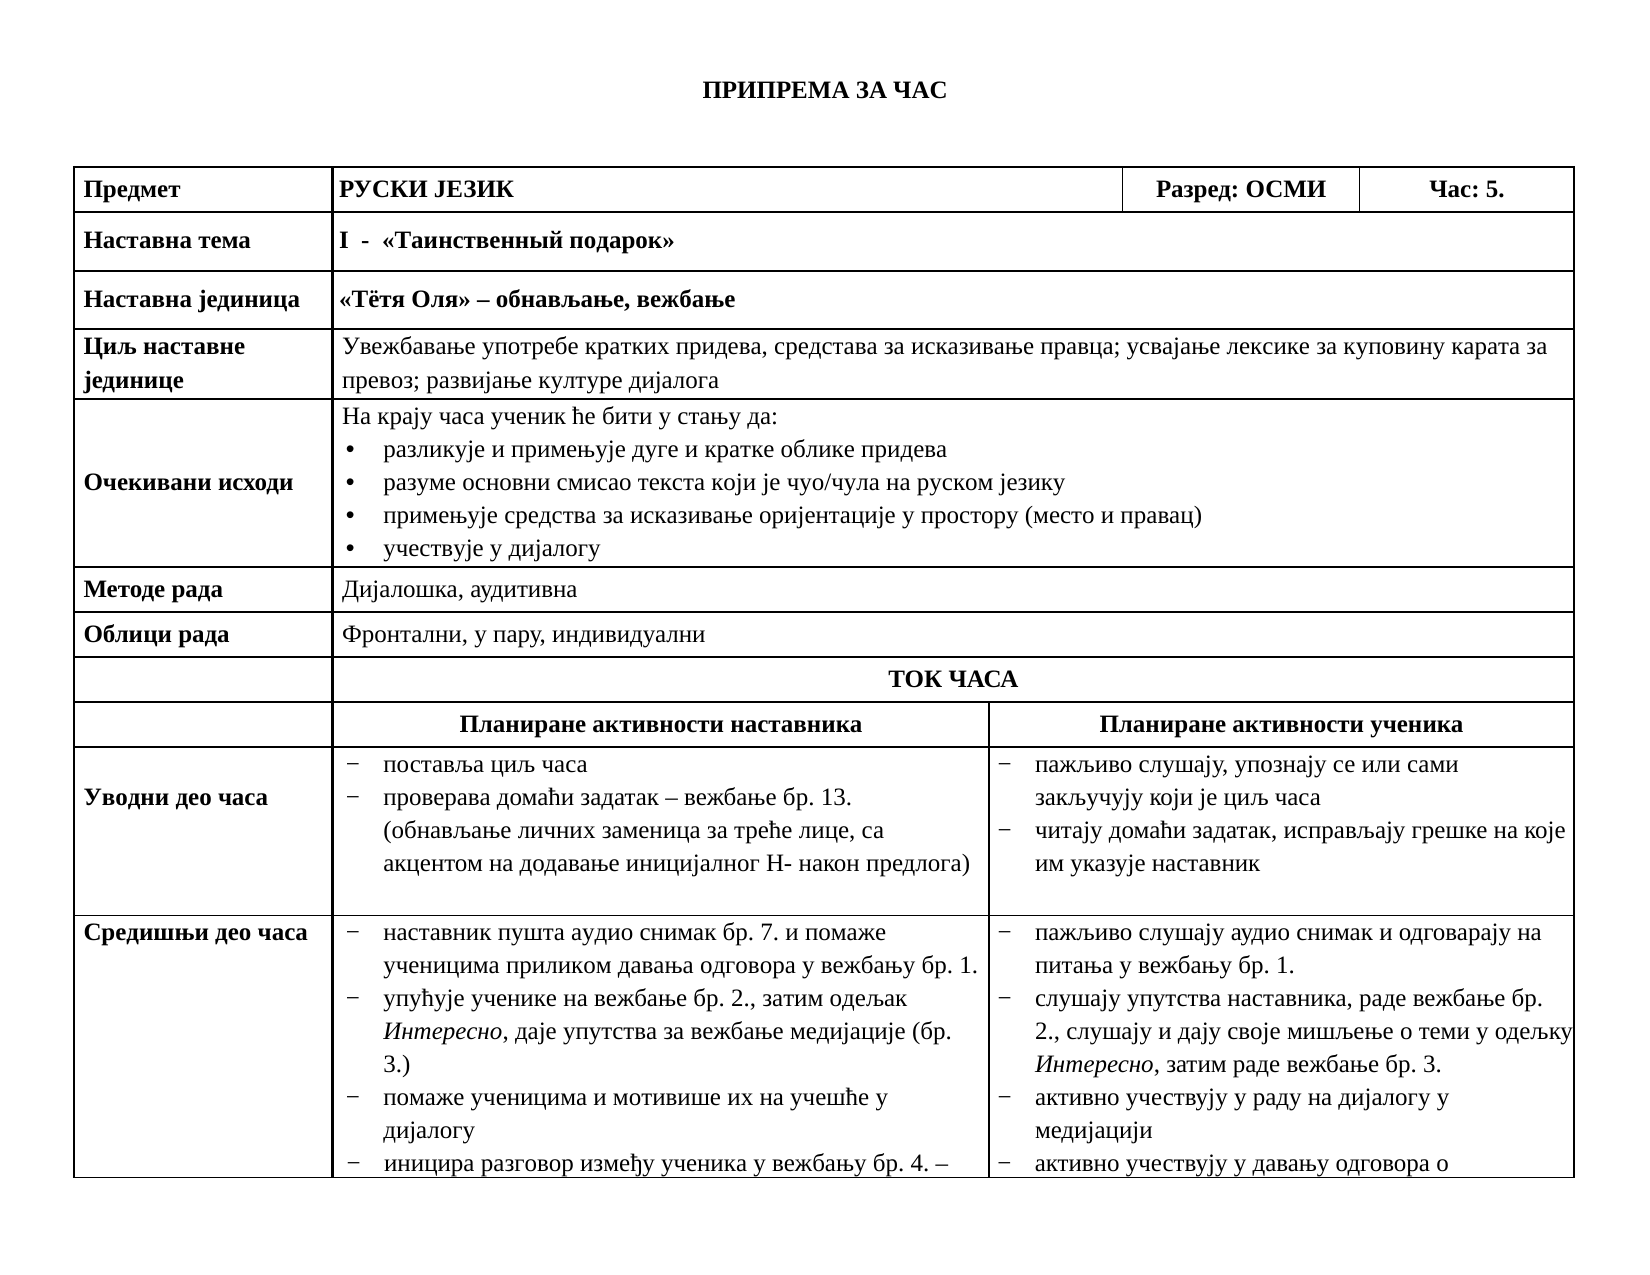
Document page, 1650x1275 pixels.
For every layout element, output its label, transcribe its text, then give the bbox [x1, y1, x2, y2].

table_cell Методе рада [75, 568, 331, 611]
table_cell [75, 703, 331, 746]
table_cell I - «Таинственный подарок» [334, 213, 1573, 270]
table_cell Очекивани исходи [75, 400, 331, 566]
table_cell На крају часа ученик ће бити у стању да: разликује и примењује дуге и кратке облике придева разуме основни смисао текста који је чуо/чула на руском језику примењује средства за исказивање оријентације у простору (место и правац) учествује у дијалогу [334, 400, 1573, 566]
table_cell Фронтални, у пару, индивидуални [334, 613, 1573, 656]
table_header РУСКИ ЈЕЗИК [334, 168, 1122, 211]
table_cell [75, 658, 331, 701]
table_header Час: 5. [1360, 168, 1573, 211]
table_cell Средишњи део часа [75, 916, 331, 1177]
table_cell Дијалошка, аудитивна [334, 568, 1573, 611]
table_header Предмет [75, 168, 331, 211]
table_cell Планиране активности ученика [990, 703, 1573, 746]
table_cell Планиране активности наставника [334, 703, 988, 746]
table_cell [990, 916, 1573, 1177]
table_cell Наставна тема [75, 213, 331, 270]
table_header Разред: ОСМИ [1123, 168, 1359, 211]
table_cell Уводни део часа [75, 748, 331, 914]
table_cell пажљиво слушају, упознају се или сами закључују који је циљ часа читају домаћи задатак, исправљају грешке на које им указује наставник [990, 748, 1573, 914]
table_cell ТОК ЧАСА [334, 658, 1573, 701]
table_cell «Тётя Оля» – обнављање, вежбање [334, 272, 1573, 328]
table_cell Наставна јединица [75, 272, 331, 328]
table_cell поставља циљ часа проверава домаћи задатак – вежбање бр. 13. (обнављање личних заменица за треће лице, са акцентом на додавање иницијалног Н- након предлога) [334, 748, 988, 914]
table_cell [334, 916, 988, 1177]
text ПРИПРЕМА ЗА ЧАС [75, 75, 1575, 104]
table_cell Увежбавање употребе кратких придева, средстава за исказивање правца; усвајање лексике за куповину карата за превоз; развијање културе дијалога [334, 330, 1573, 398]
table_cell Циљ наставне јединице [75, 330, 331, 398]
table_cell Облици рада [75, 613, 331, 656]
